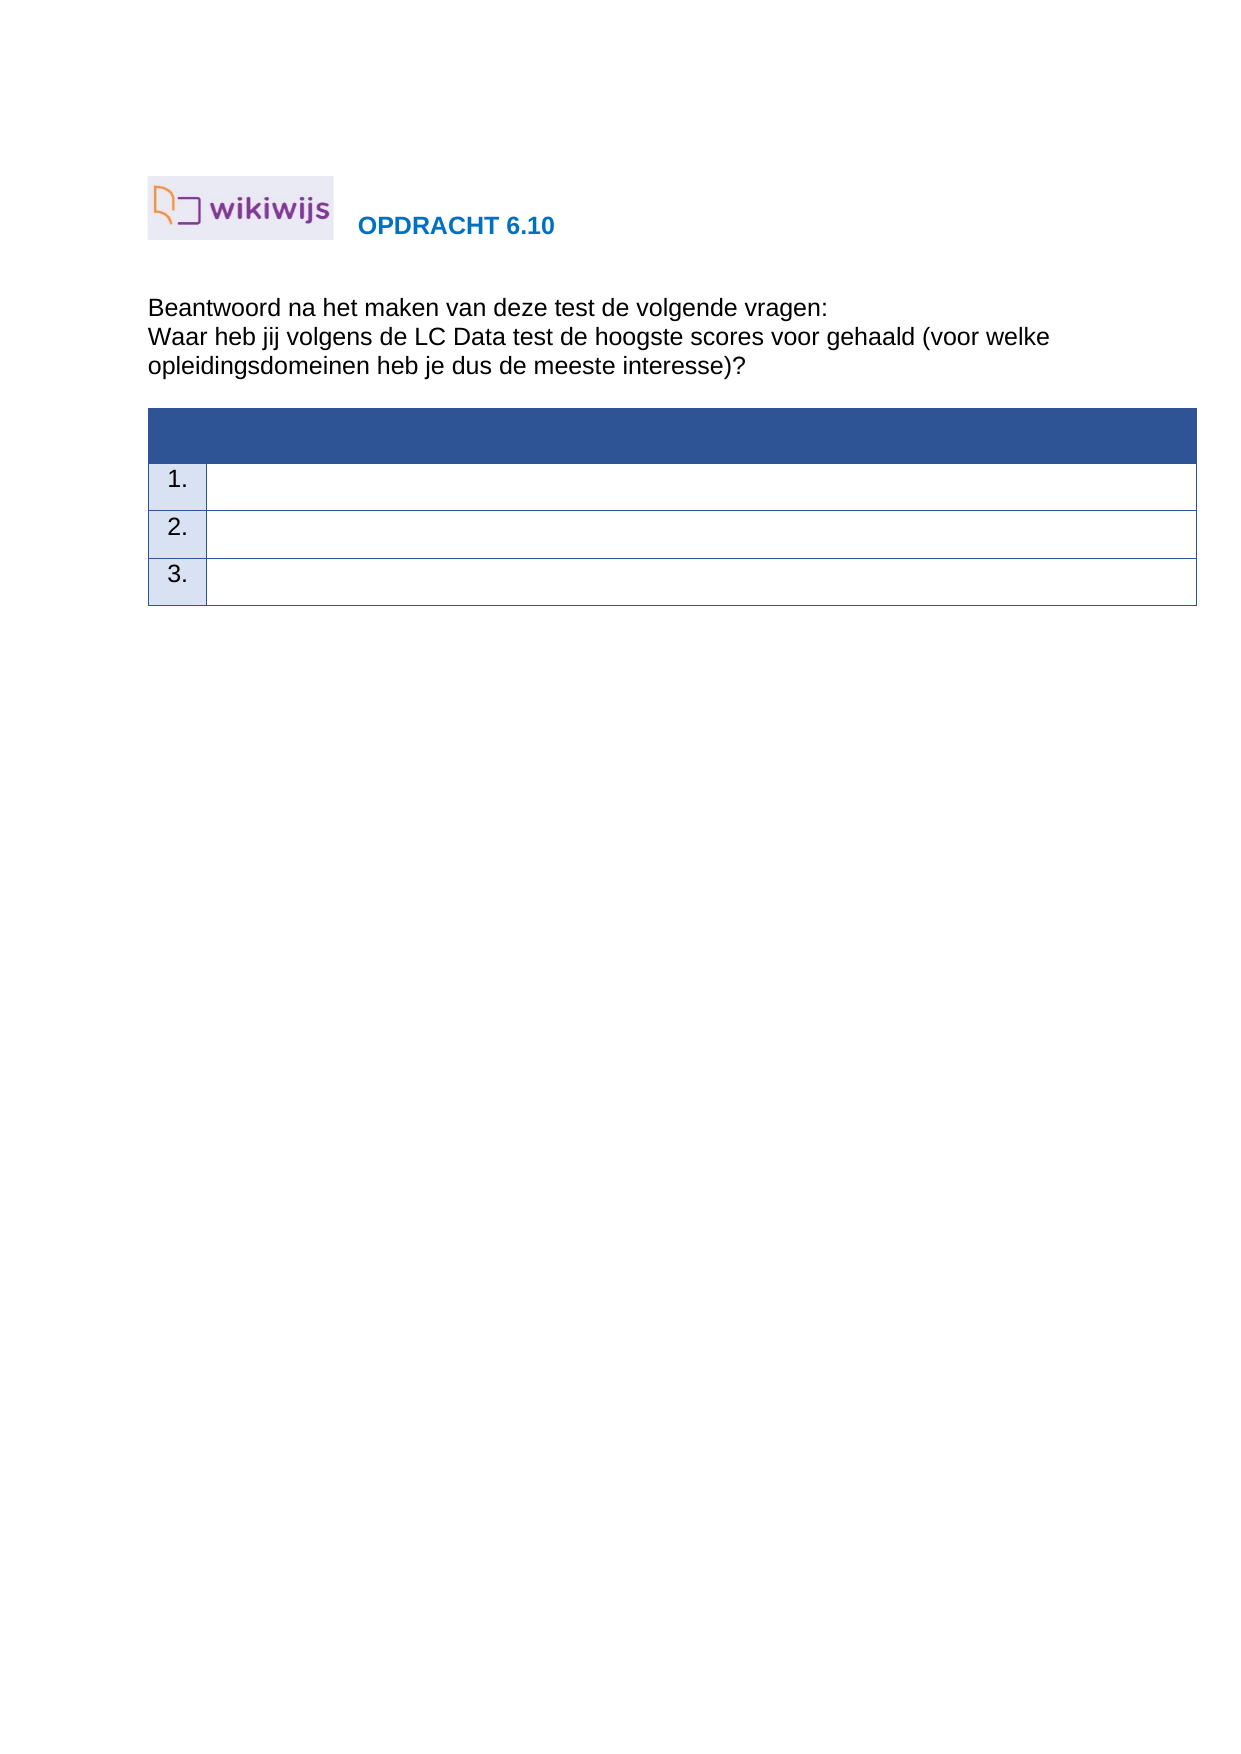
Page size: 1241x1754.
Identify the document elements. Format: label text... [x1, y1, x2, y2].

table_cell 3. [149, 559, 206, 605]
table_cell [207, 464, 1196, 510]
table_cell [207, 511, 1196, 558]
picture [147, 176, 334, 240]
table_header [148, 176, 346, 264]
table_header [149, 409, 206, 463]
table_cell 2. [149, 511, 206, 558]
text Waar heb jij volgens de LC Data test de hoogste scores voor gehaald (voor welke opleidingsdomeinen heb je dus de meeste interesse)? [148, 322, 1093, 379]
text Beantwoord na het maken van deze test de volgende vragen: [148, 293, 1093, 322]
table_cell 1. [149, 464, 206, 510]
table_cell [207, 559, 1196, 605]
table_header OPDRACHT 6.10 [346, 176, 1093, 264]
table_header [207, 409, 1196, 463]
